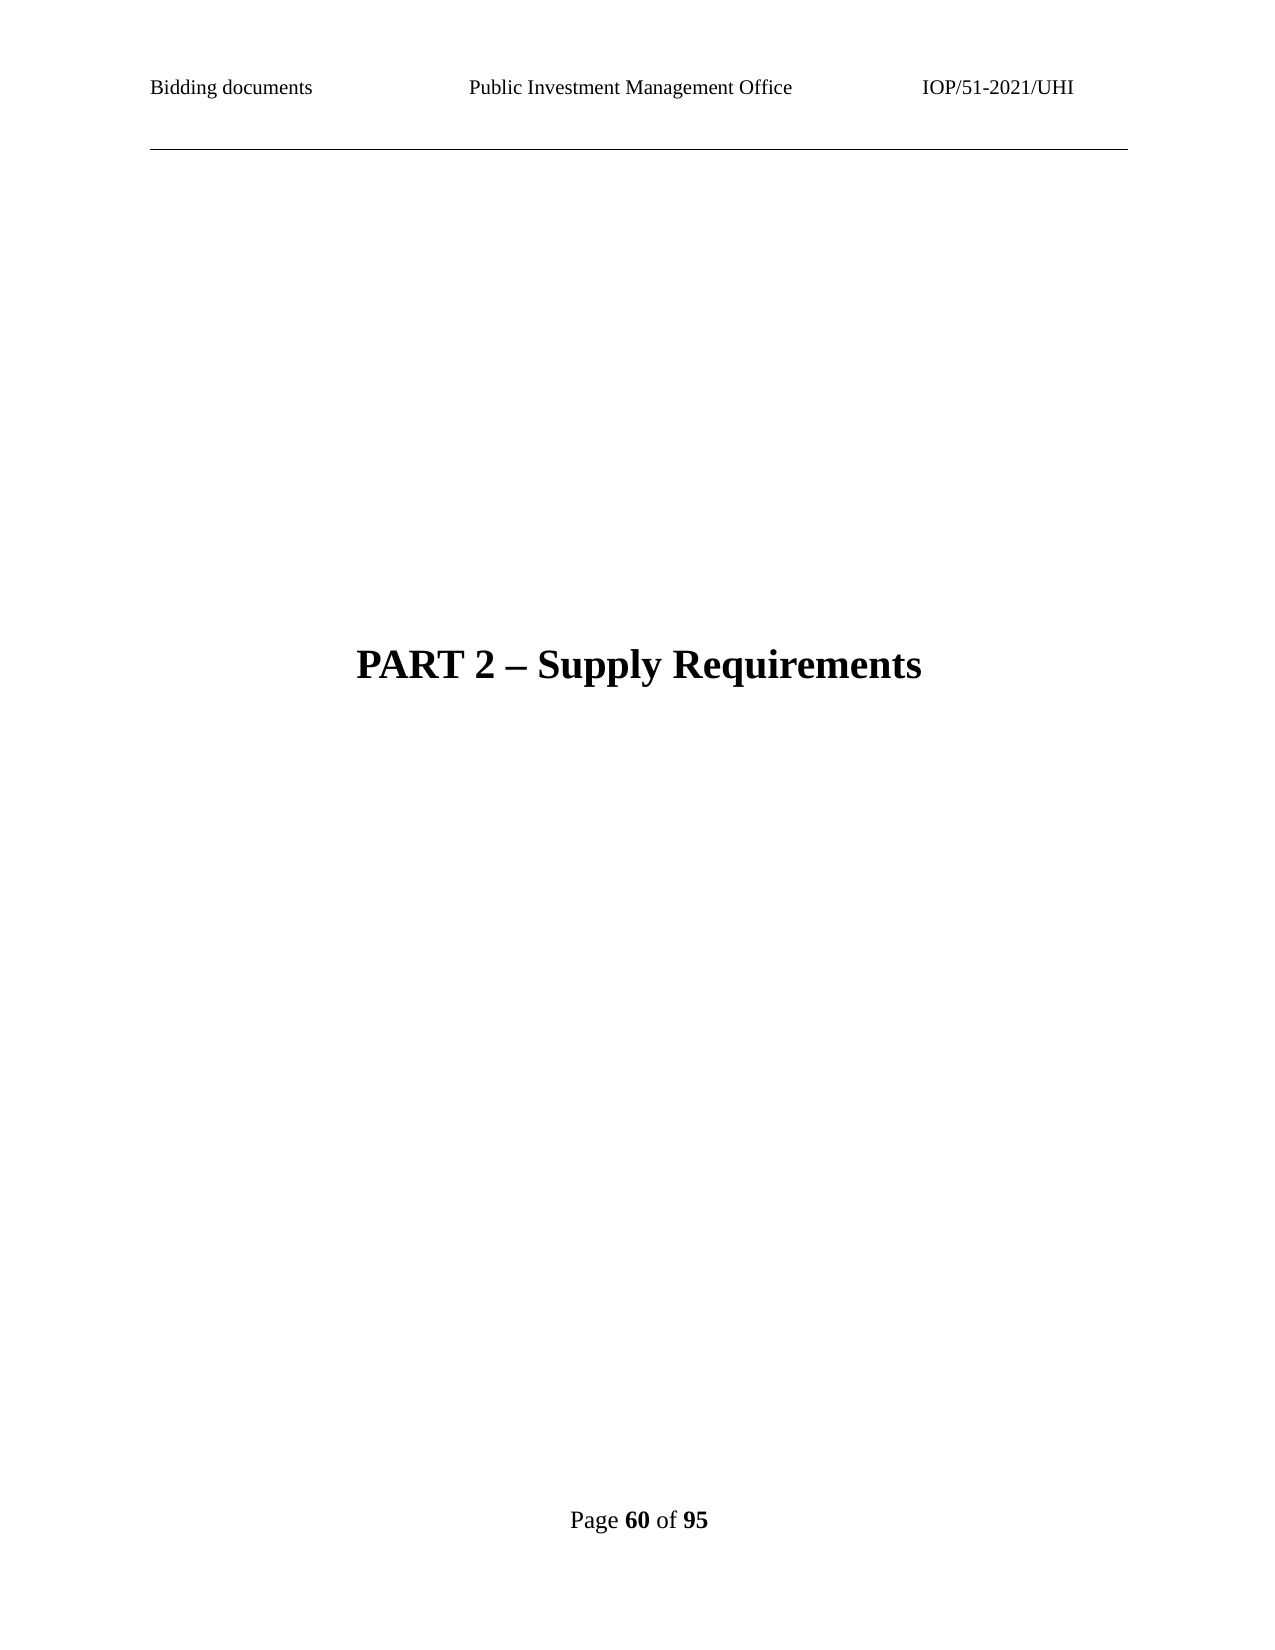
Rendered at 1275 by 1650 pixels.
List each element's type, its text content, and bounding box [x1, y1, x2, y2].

subtitle PART 2 – Supply Requirements [150, 639, 1128, 687]
